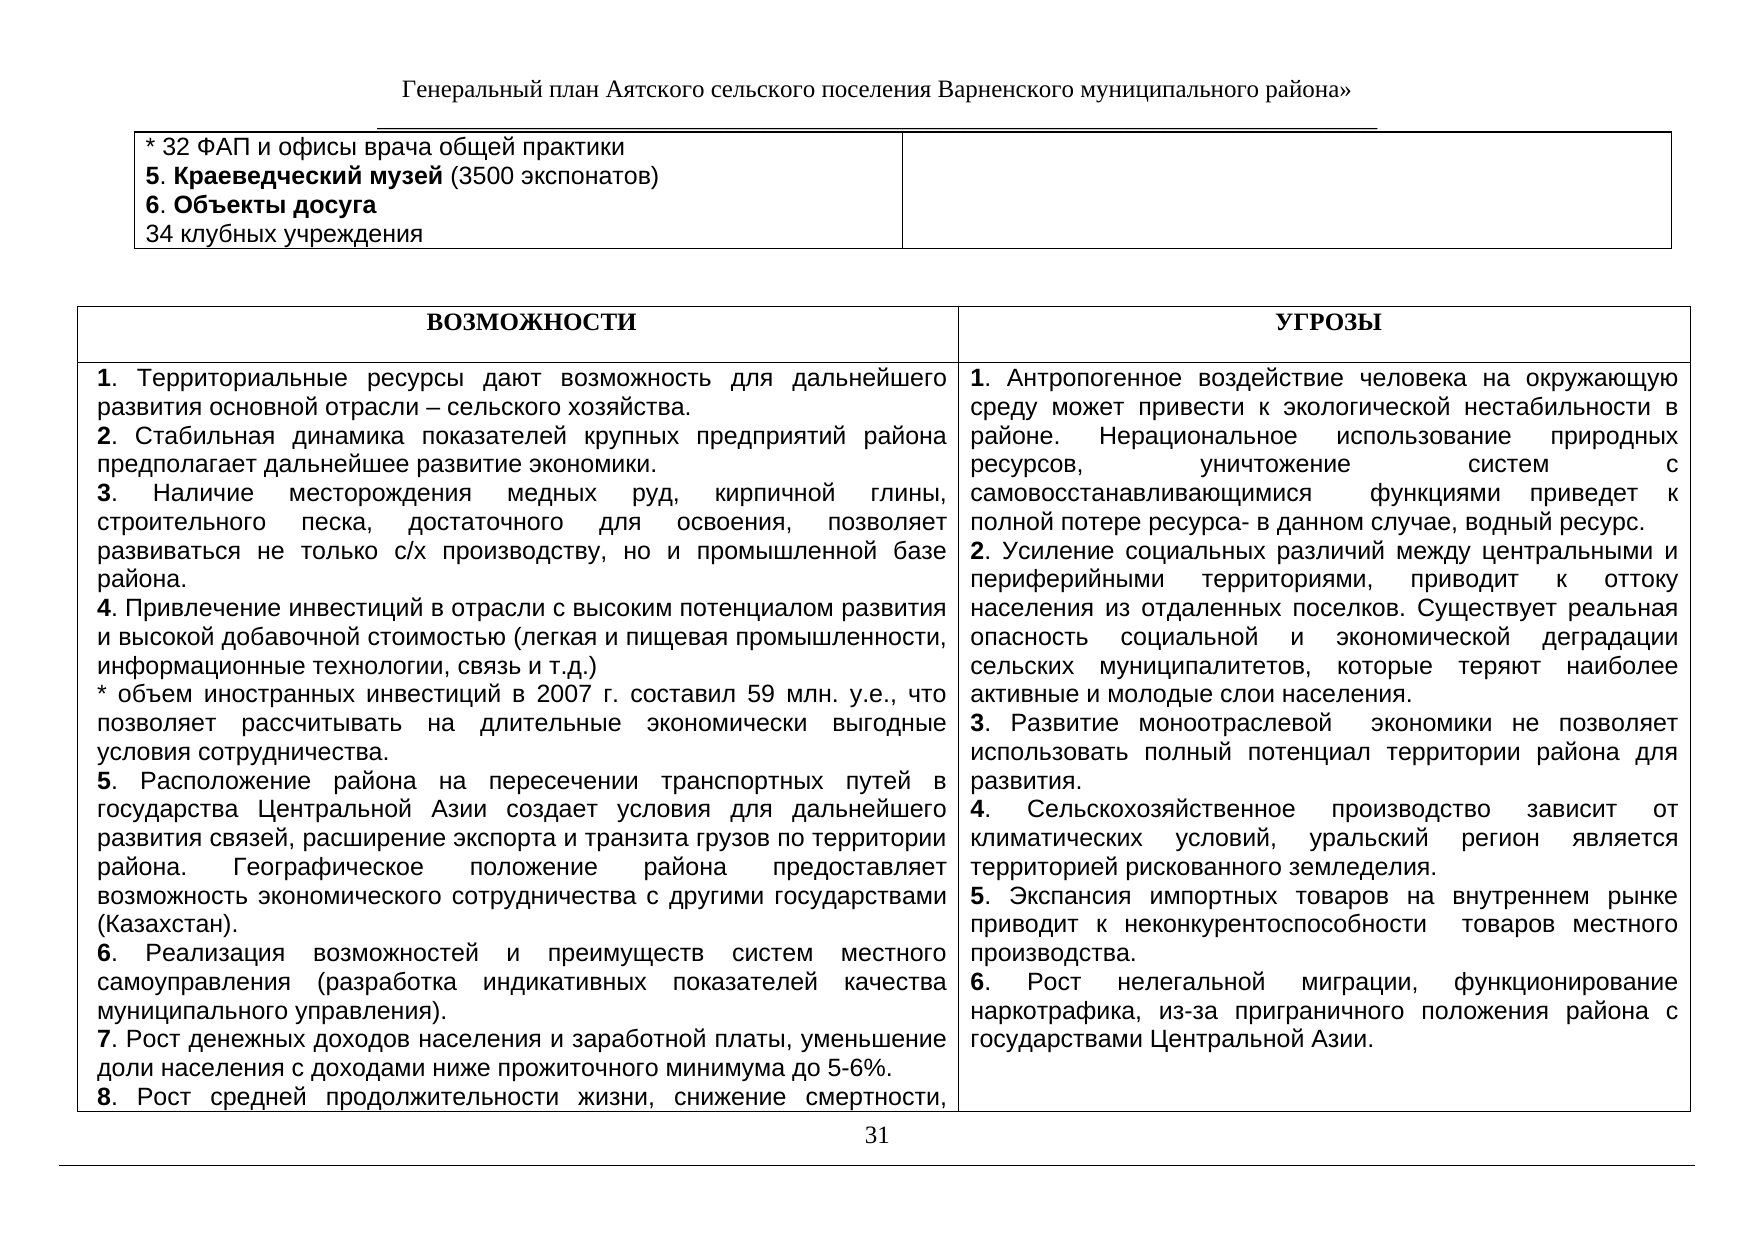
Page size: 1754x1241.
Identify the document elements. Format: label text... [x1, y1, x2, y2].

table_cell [78, 363, 958, 1111]
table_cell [903, 133, 1671, 247]
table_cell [135, 133, 902, 247]
table_header ВОЗМОЖНОСТИ [78, 307, 958, 362]
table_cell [959, 363, 1690, 1111]
table_header УГРОЗЫ [959, 307, 1690, 362]
